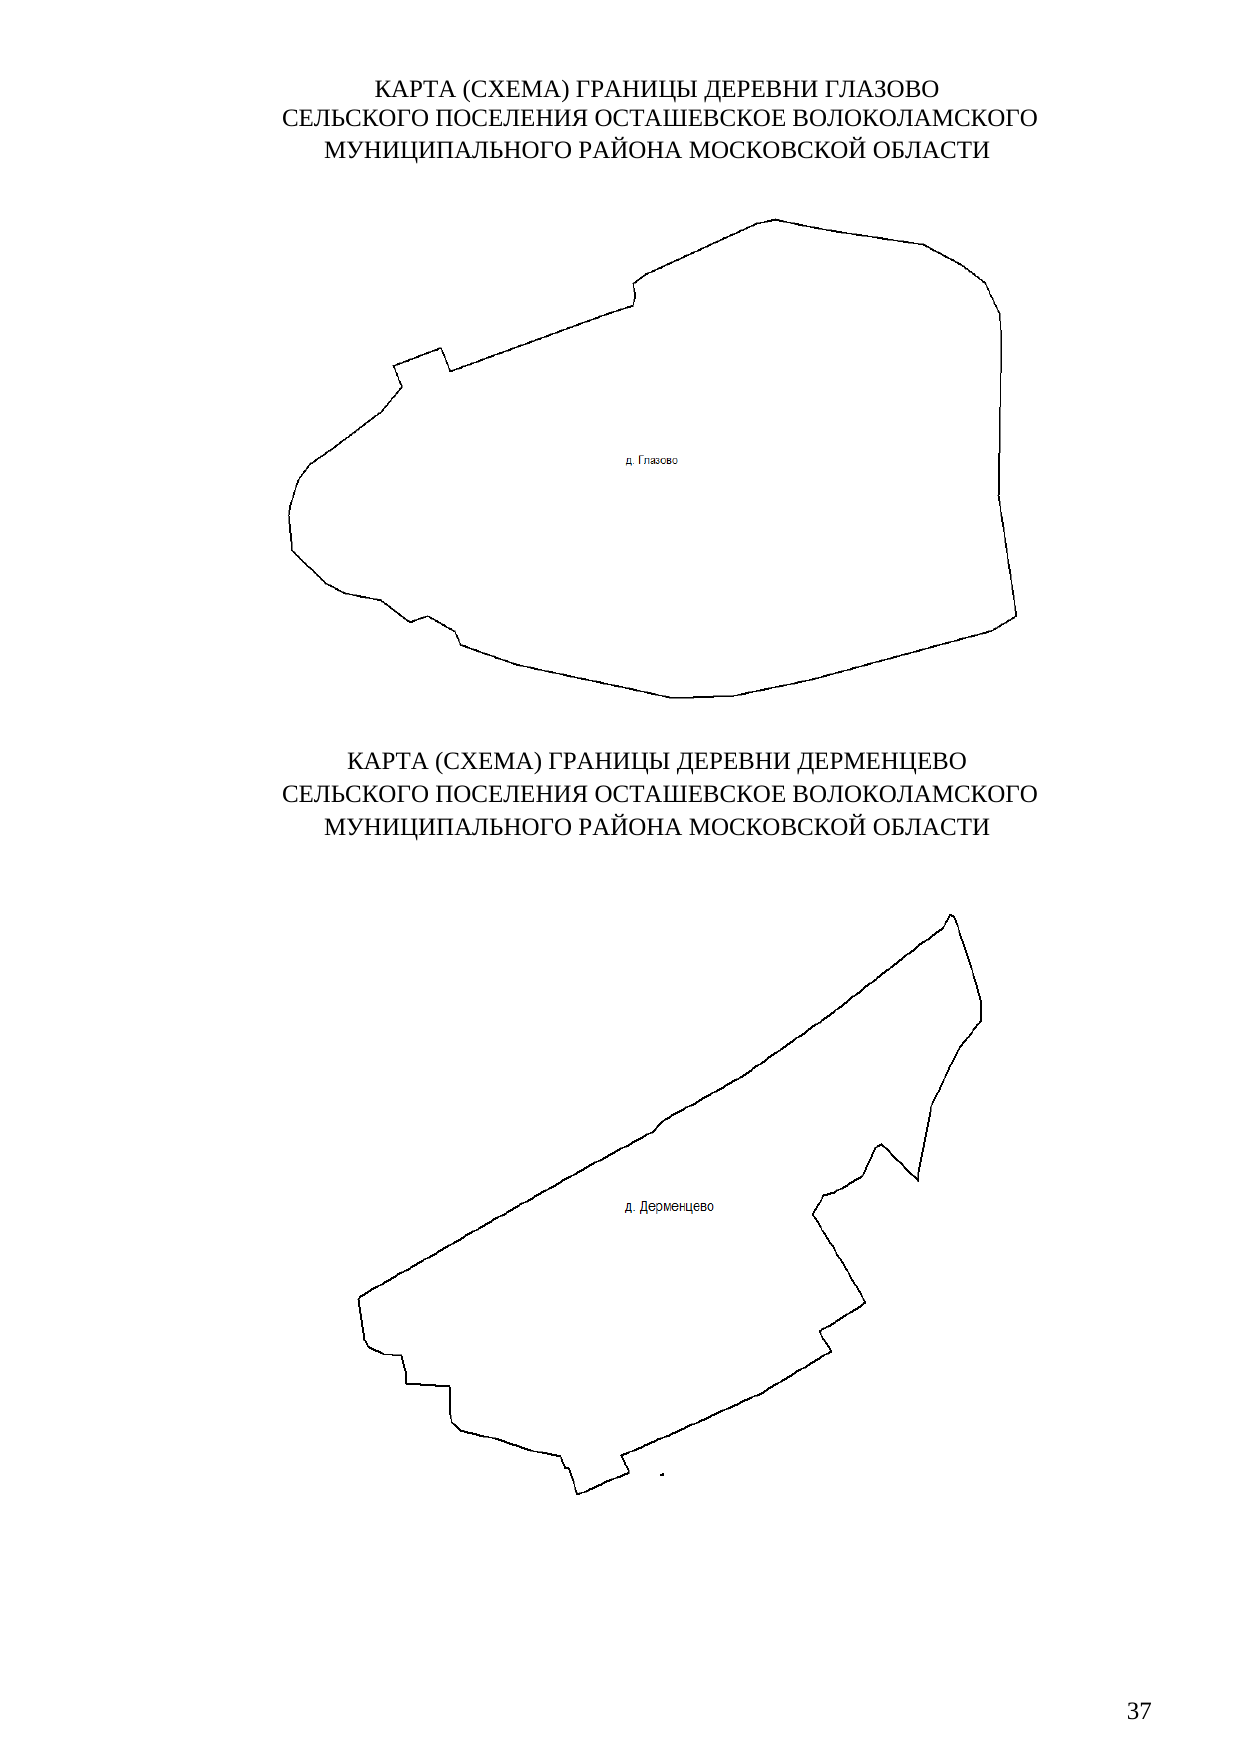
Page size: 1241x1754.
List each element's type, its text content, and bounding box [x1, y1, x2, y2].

text СЕЛЬСКОГО ПОСЕЛЕНИЯ ОСТАШЕВСКОЕ ВОЛОКОЛАМСКОГО МУНИЦИПАЛЬНОГО РАЙОНА МОСКОВСКОЙ ОБЛАСТИ [162, 103, 1152, 164]
picture [273, 844, 1041, 1548]
text КАРТА (СХЕМА) ГРАНИЦЫ ДЕРЕВНИ ГЛАЗОВО [162, 74, 1152, 103]
picture [260, 201, 1054, 713]
text СЕЛЬСКОГО ПОСЕЛЕНИЯ ОСТАШЕВСКОЕ ВОЛОКОЛАМСКОГО МУНИЦИПАЛЬНОГО РАЙОНА МОСКОВСКОЙ ОБЛАСТИ [162, 779, 1152, 841]
text КАРТА (СХЕМА) ГРАНИЦЫ ДЕРЕВНИ ДЕРМЕНЦЕВО [162, 746, 1152, 774]
